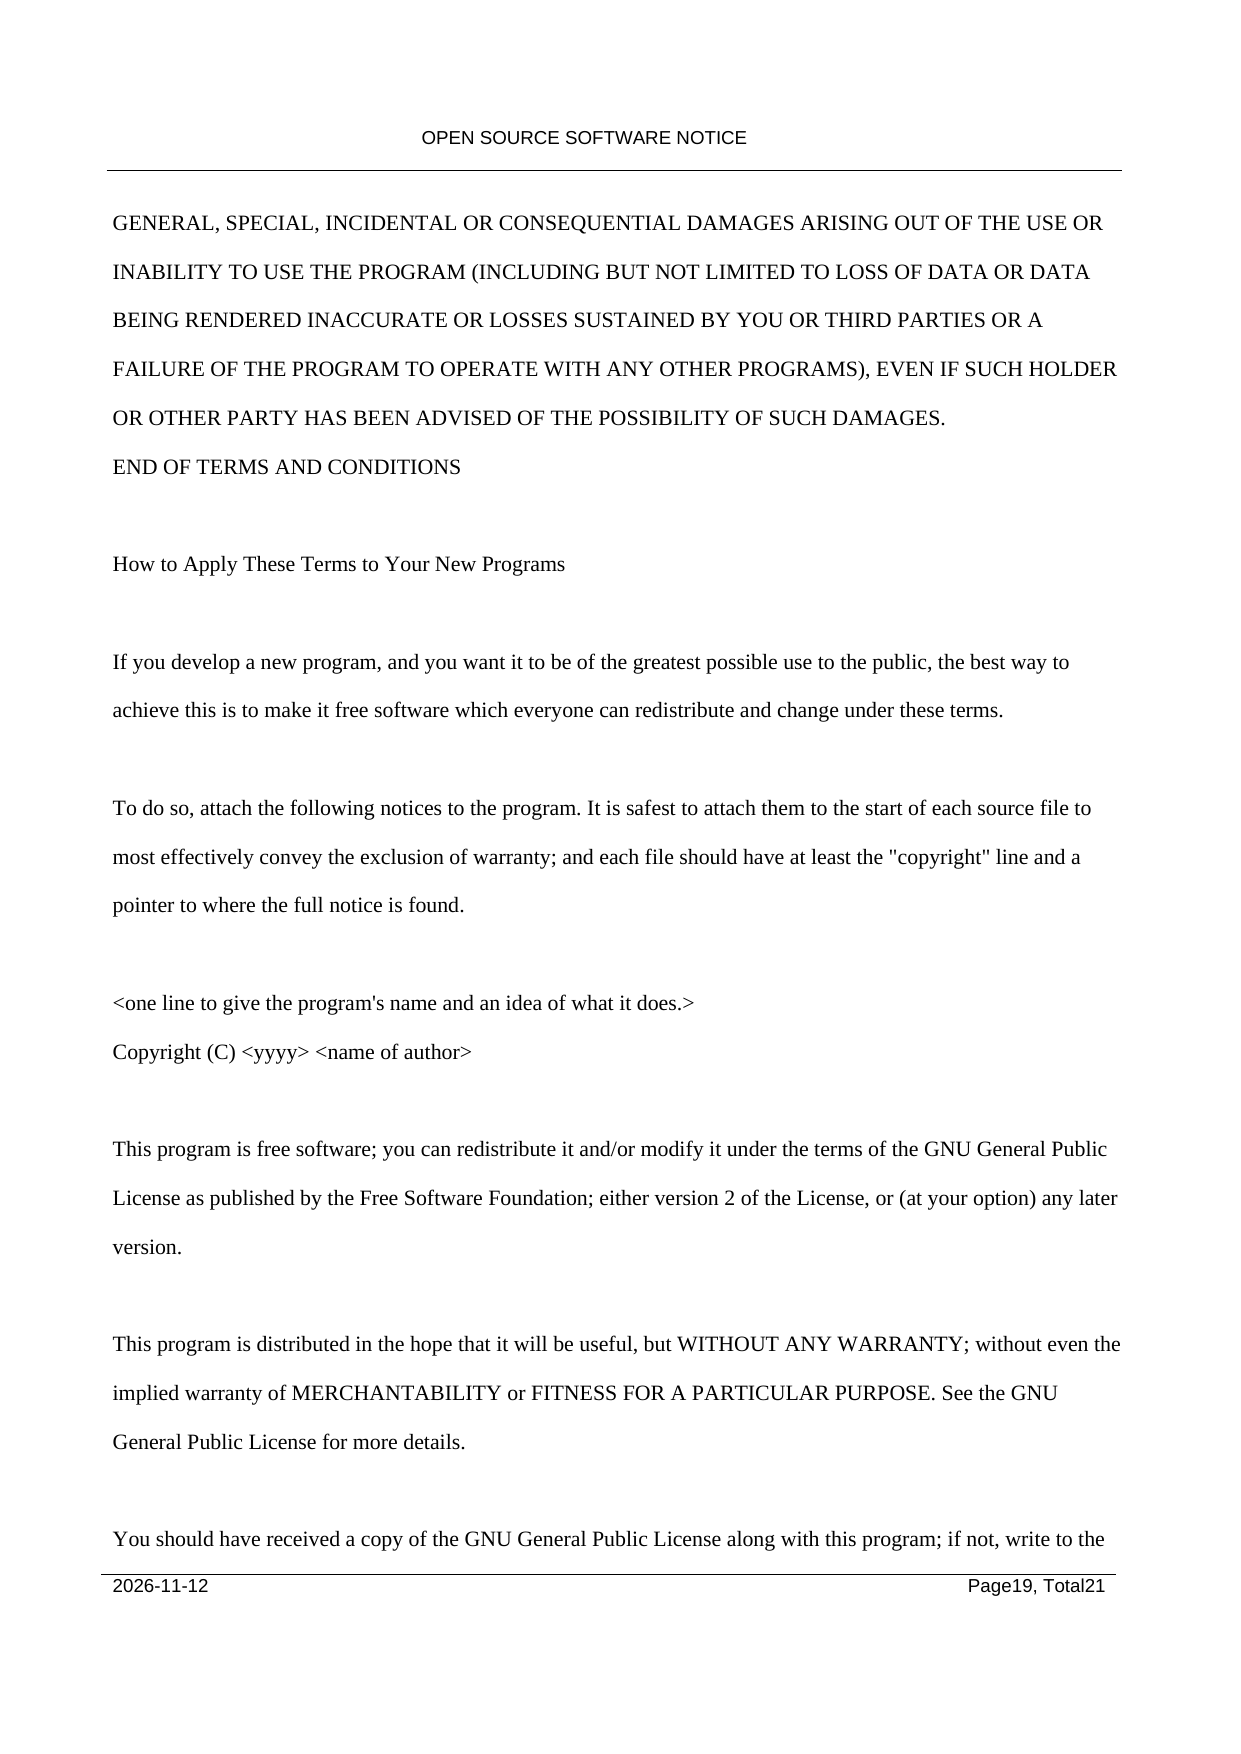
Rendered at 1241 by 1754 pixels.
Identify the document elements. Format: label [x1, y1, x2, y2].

text [112, 206, 1128, 1555]
